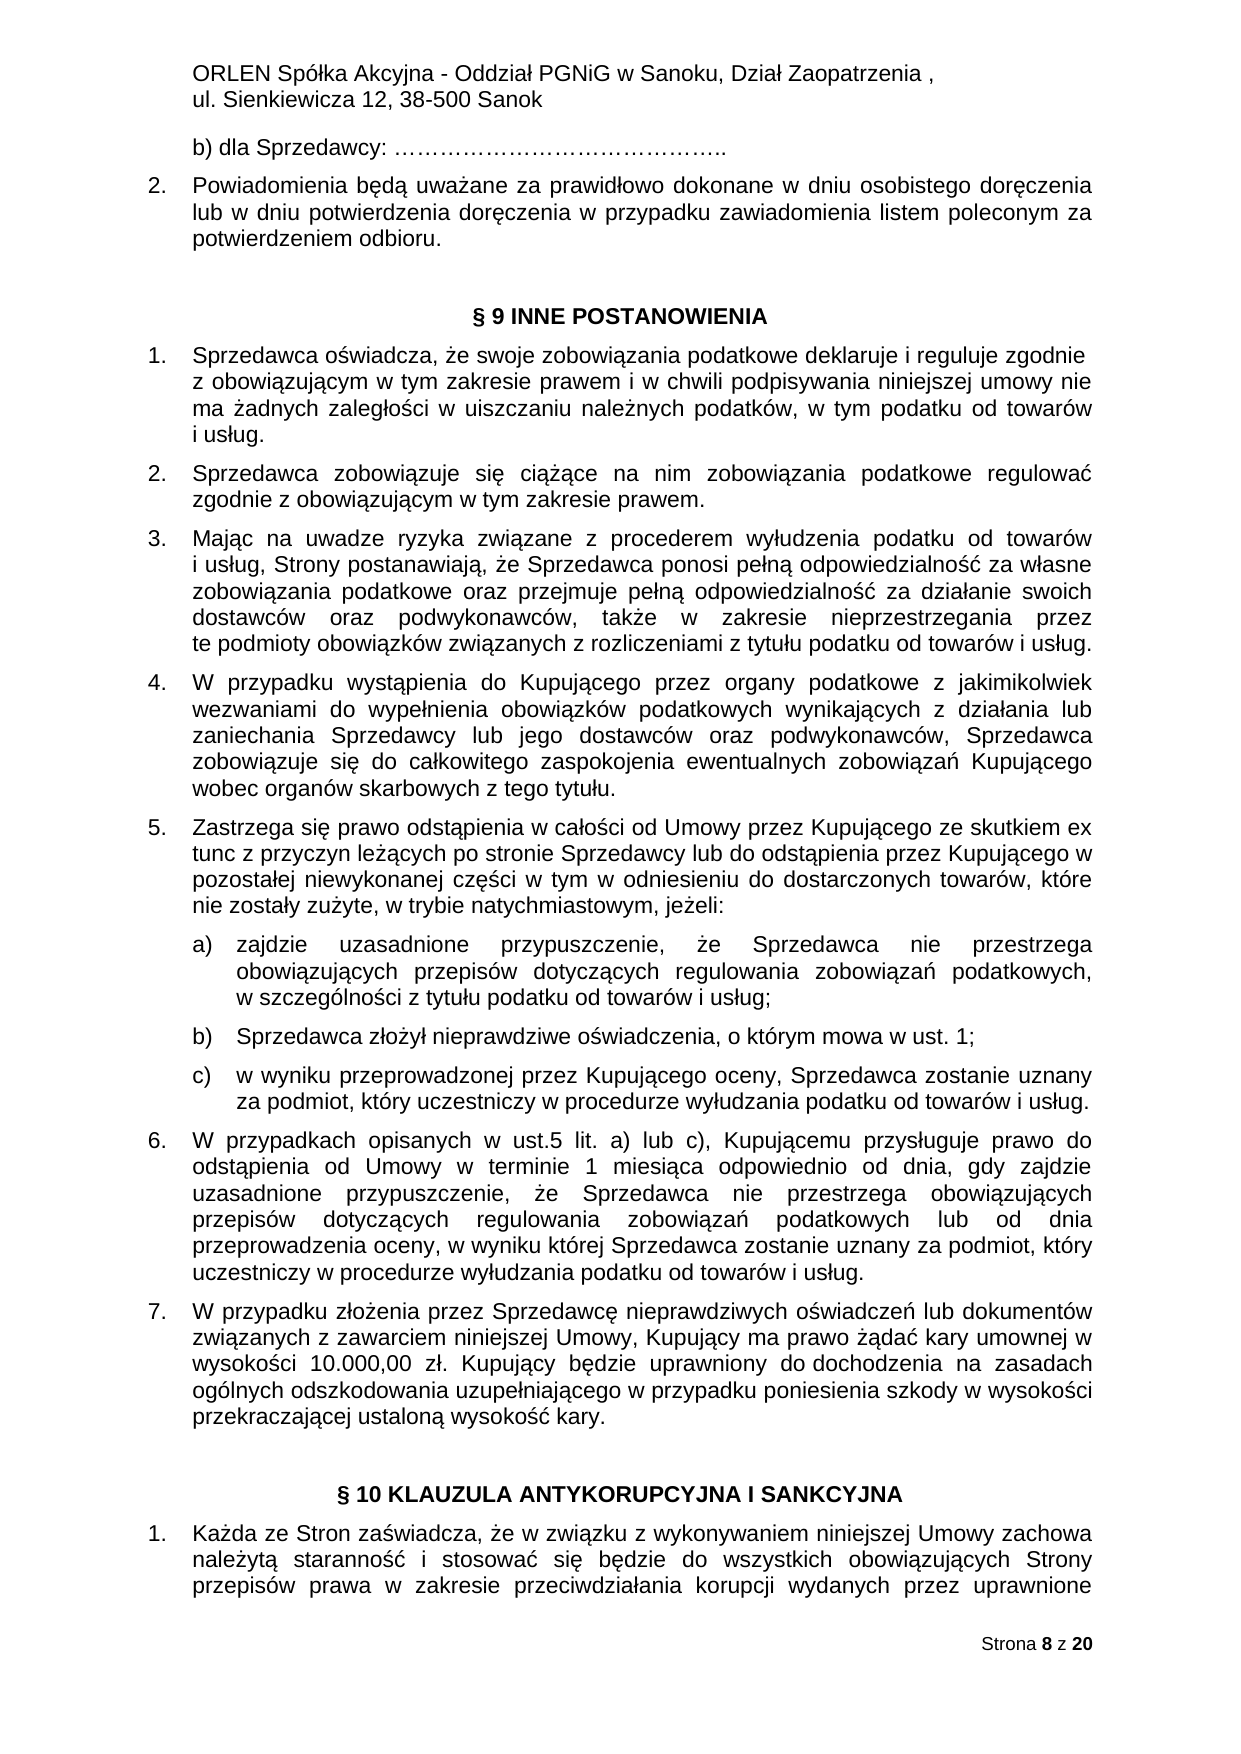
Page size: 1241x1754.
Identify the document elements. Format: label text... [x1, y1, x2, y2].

text b) dla Sprzedawcy: …………………………………….. [148, 134, 1093, 160]
list W przypadku wystąpienia do Kupującego przez organy podatkowe z jakimikolwiek wezwaniami do wypełnienia obowiązków podatkowych wynikających z działania lub zaniechania Sprzedawcy lub jego dostawców oraz podwykonawców, Sprzedawca zobowiązuje się do całkowitego zaspokojenia ewentualnych zobowiązań Kupującego wobec organów skarbowych z tego tytułu. [148, 669, 1093, 801]
list Sprzedawca zobowiązuje się ciążące na nim zobowiązania podatkowe regulować zgodnie z obowiązującym w tym zakresie prawem. [148, 460, 1093, 512]
list zajdzie uzasadnione przypuszczenie, że Sprzedawca nie przestrzega obowiązujących przepisów dotyczących regulowania zobowiązań podatkowych, w szczególności z tytułu podatku od towarów i usług; [192, 931, 1093, 1010]
text 2. Powiadomienia będą uważane za prawidłowo dokonane w dniu osobistego doręczenia lub w dniu potwierdzenia doręczenia w przypadku zawiadomienia listem poleconym za potwierdzeniem odbioru. [148, 172, 1093, 252]
list W przypadkach opisanych w ust.5 lit. a) lub c), Kupującemu przysługuje prawo do odstąpienia od Umowy w terminie 1 miesiąca odpowiednio od dnia, gdy zajdzie uzasadnione przypuszczenie, że Sprzedawca nie przestrzega obowiązujących przepisów dotyczących regulowania zobowiązań podatkowych lub od dnia przeprowadzenia oceny, w wyniku której Sprzedawca zostanie uznany za podmiot, który uczestniczy w procedurze wyłudzania podatku od towarów i usług. [148, 1127, 1093, 1285]
list W przypadku złożenia przez Sprzedawcę nieprawdziwych oświadczeń lub dokumentów związanych z zawarciem niniejszej Umowy, Kupujący ma prawo żądać kary umownej w wysokości 10.000,00 zł. Kupujący będzie uprawniony do dochodzenia na zasadach ogólnych odszkodowania uzupełniającego w przypadku poniesienia szkody w wysokości przekraczającej ustaloną wysokość kary. [148, 1298, 1093, 1429]
list Mając na uwadze ryzyka związane z procederem wyłudzenia podatku od towarów i usług, Strony postanawiają, że Sprzedawca ponosi pełną odpowiedzialność za własne zobowiązania podatkowe oraz przejmuje pełną odpowiedzialność za działanie swoich dostawców oraz podwykonawców, także w zakresie nieprzestrzegania przez te podmioty obowiązków związanych z rozliczeniami z tytułu podatku od towarów i usług. [148, 525, 1093, 657]
list Sprzedawca złożył nieprawdziwe oświadczenia, o którym mowa w ust. 1; [192, 1023, 1093, 1049]
list Sprzedawca oświadcza, że swoje zobowiązania podatkowe deklaruje i reguluje zgodnie z obowiązującym w tym zakresie prawem i w chwili podpisywania niniejszej umowy nie ma żadnych zaległości w uiszczaniu należnych podatków, w tym podatku od towarów i usług. [148, 342, 1093, 447]
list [148, 1519, 1093, 1599]
text § 9 INNE POSTANOWIENIA [148, 303, 1093, 329]
list Zastrzega się prawo odstąpienia w całości od Umowy przez Kupującego ze skutkiem ex tunc z przyczyn leżących po stronie Sprzedawcy lub do odstąpienia przez Kupującego w pozostałej niewykonanej części w tym w odniesieniu do dostarczonych towarów, które nie zostały zużyte, w trybie natychmiastowym, jeżeli: [148, 813, 1093, 919]
text ORLEN Spółka Akcyjna - Oddział PGNiG w Sanoku, Dział Zaopatrzenia , ul. Sienkiewicza 12, 38-500 Sanok [148, 60, 1093, 113]
list w wyniku przeprowadzonej przez Kupującego oceny, Sprzedawca zostanie uznany za podmiot, który uczestniczy w procedurze wyłudzania podatku od towarów i usług. [192, 1062, 1093, 1114]
text § 10 KLAUZULA ANTYKORUPCYJNA I SANKCYJNA [148, 1481, 1093, 1507]
